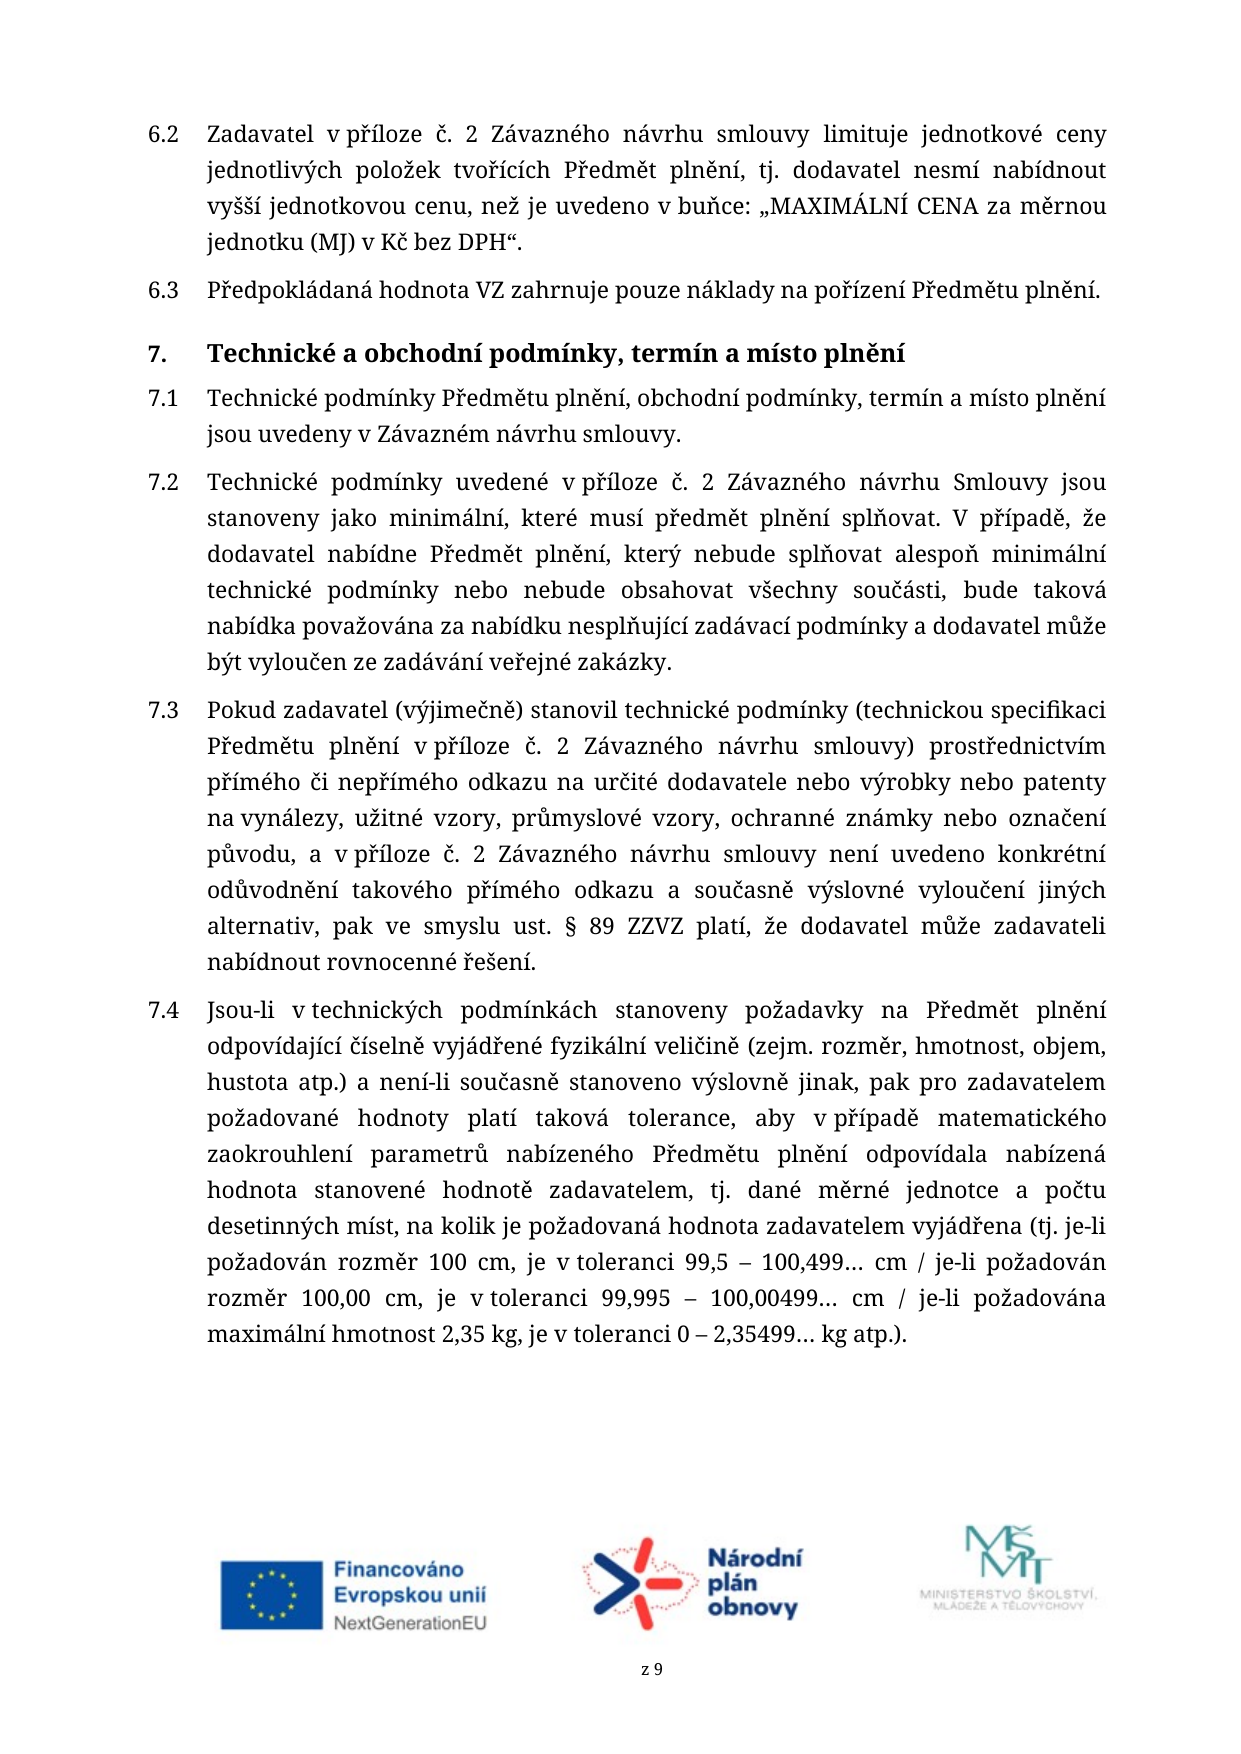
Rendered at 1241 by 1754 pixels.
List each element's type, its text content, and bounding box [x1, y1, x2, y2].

list Jsou-li v technických podmínkách stanoveny požadavky na Předmět plnění odpovídající číselně vyjádřené fyzikální veličině (zejm. rozměr, hmotnost, objem, hustota atp.) a není-li současně stanoveno výslovně jinak, pak pro zadavatelem požadované hodnoty platí taková tolerance, aby v případě matematického zaokrouhlení parametrů nabízeného Předmětu plnění odpovídala nabízená hodnota stanovené hodnotě zadavatelem, tj. dané měrné jednotce a počtu desetinných míst, na kolik je požadovaná hodnota zadavatelem vyjádřena (tj. je-li požadován rozměr 100 cm, je v toleranci 99,5 – 100,499… cm / je-li požadován rozměr 100,00 cm, je v toleranci 99,995 – 100,00499… cm / je-li požadována maximální hmotnost 2,35 kg, je v toleranci 0 – 2,35499… kg atp.). [148, 994, 1107, 1349]
list Technické podmínky uvedené v příloze č. 2 Závazného návrhu Smlouvy jsou stanoveny jako minimální, které musí předmět plnění splňovat. V případě, že dodavatel nabídne Předmět plnění, který nebude splňovat alespoň minimální technické podmínky nebo nebude obsahovat všechny součásti, bude taková nabídka považována za nabídku nesplňující zadávací podmínky a dodavatel může být vyloučen ze zadávání veřejné zakázky. [148, 466, 1107, 677]
picture [192, 1477, 1152, 1658]
list Technické podmínky Předmětu plnění, obchodní podmínky, termín a místo plnění jsou uvedeny v Závazném návrhu smlouvy. [148, 382, 1107, 449]
list Pokud zadavatel (výjimečně) stanovil technické podmínky (technickou specifikaci Předmětu plnění v příloze č. 2 Závazného návrhu smlouvy) prostřednictvím přímého či nepřímého odkazu na určité dodavatele nebo výrobky nebo patenty na vynálezy, užitné vzory, průmyslové vzory, ochranné známky nebo označení původu, a v příloze č. 2 Závazného návrhu smlouvy není uvedeno konkrétní odůvodnění takového přímého odkazu a současně výslovné vyloučení jiných alternativ, pak ve smyslu ust. § 89 ZZVZ platí, že dodavatel může zadavateli nabídnout rovnocenné řešení. [148, 694, 1107, 977]
list Předpokládaná hodnota VZ zahrnuje pouze náklady na pořízení Předmětu plnění. [148, 274, 1107, 306]
list Zadavatel v příloze č. 2 Závazného návrhu smlouvy limituje jednotkové ceny jednotlivých položek tvořících Předmět plnění, tj. dodavatel nesmí nabídnout vyšší jednotkovou cenu, než je uvedeno v buňce: „MAXIMÁLNÍ CENA za měrnou jednotku (MJ) v Kč bez DPH“. [148, 118, 1107, 257]
subtitle Technické a obchodní podmínky, termín a místo plnění [148, 335, 1107, 369]
